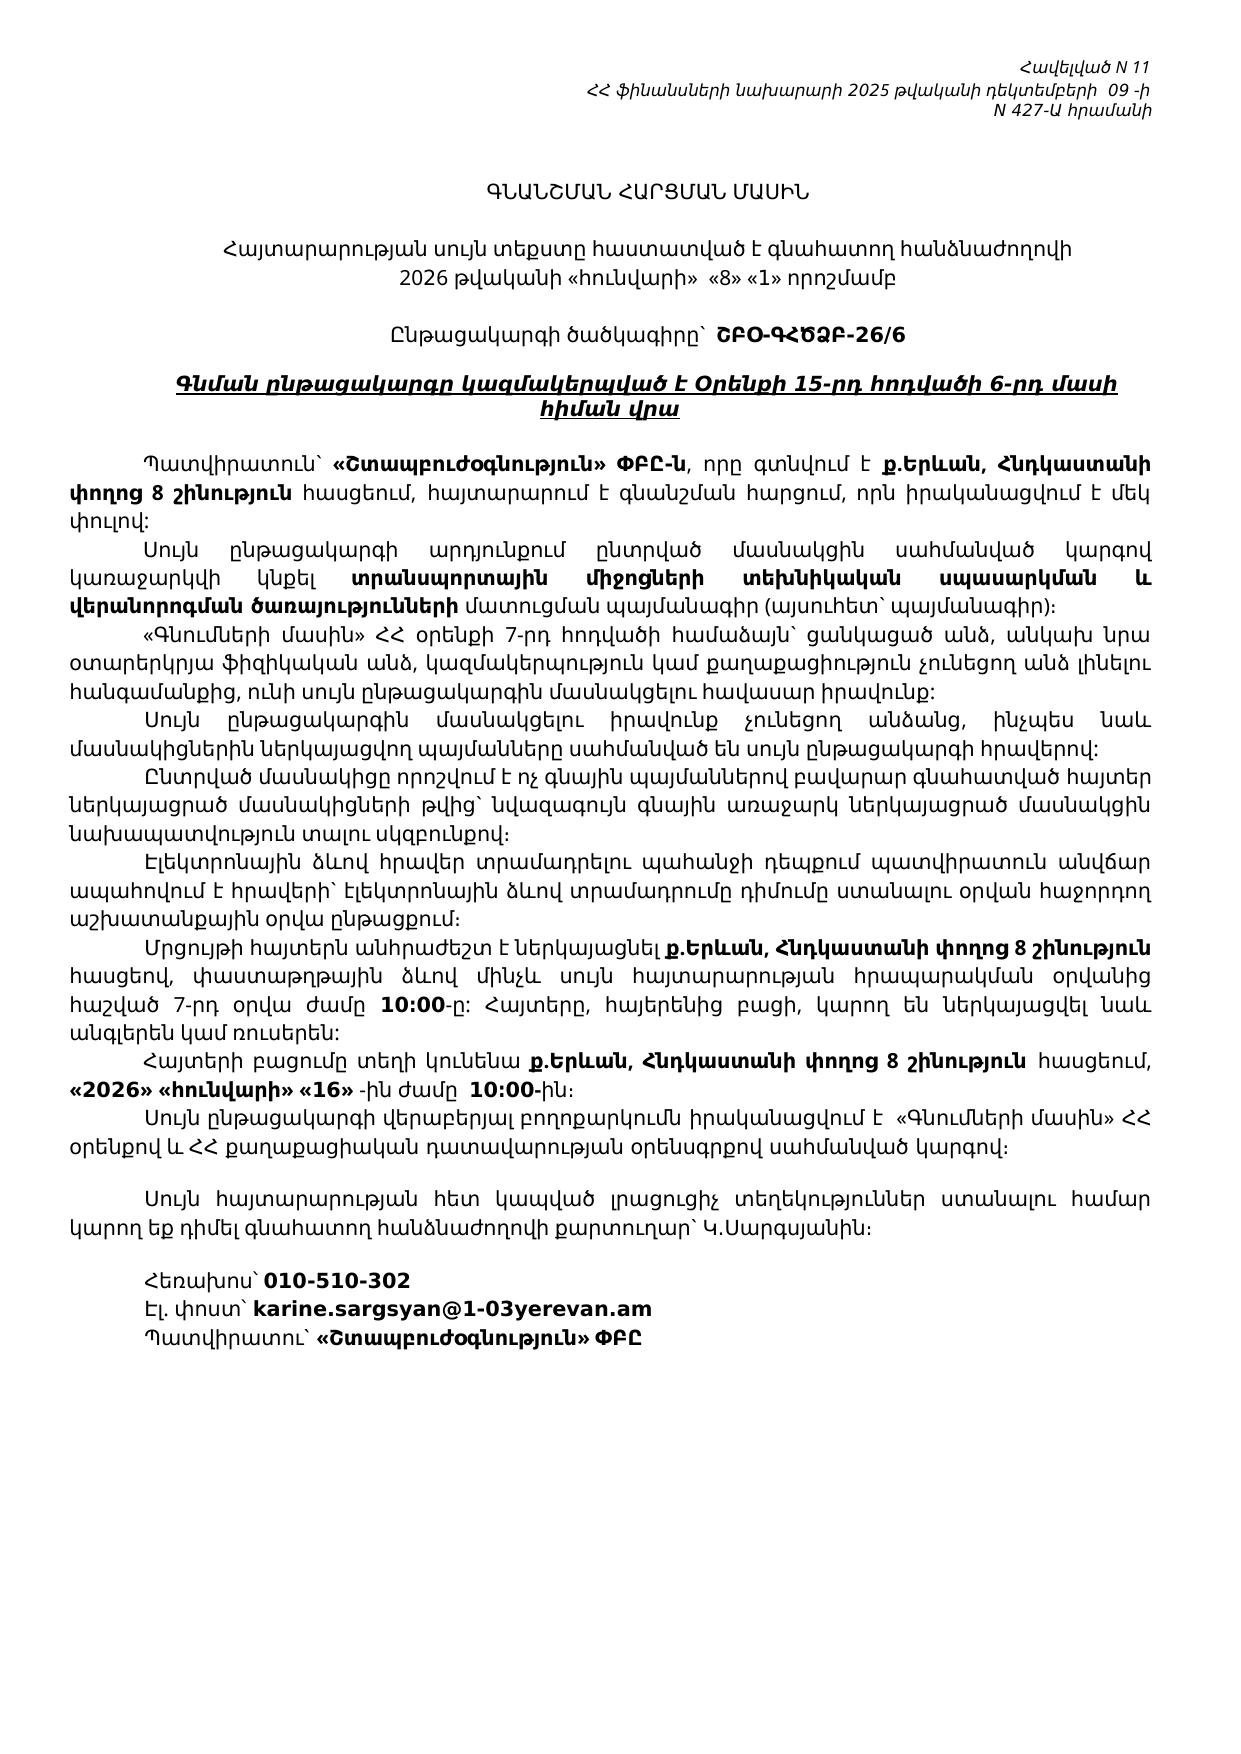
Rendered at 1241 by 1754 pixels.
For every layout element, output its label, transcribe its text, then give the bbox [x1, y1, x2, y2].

text Էլ. փոստ՝ karine.sargsyan@1-03yerevan.am [69, 1294, 1152, 1323]
text Գնման ընթացակարգը կազմակերպված է Օրենքի 15-րդ հոդվածի 6-րդ մասի հիման վրա [69, 372, 1152, 421]
text Պատվիրատու` «Շտապբուժօգնություն» ՓԲԸ [69, 1323, 1152, 1351]
text Սույն ընթացակարգին մասնակցելու իրավունք չունեցող անձանց, ինչպես նաև մասնակիցներին ներկայացվող պայմանները սահմանված են սույն ընթացակարգի հրավերով: [69, 705, 1152, 762]
text Ընտրված մասնակիցը որոշվում է ոչ գնային պայմաններով բավարար գնահատված հայտեր ներկայացրած մասնակիցների թվից` նվազագույն գնային առաջարկ ներկայացրած մասնակցին նախապատվություն տալու սկզբունքով։ [69, 762, 1152, 847]
text Պատվիրատուն` «Շտապբուժօգնություն» ՓԲԸ-ն, որը գտնվում է ք.Երևան, Հնդկաստանի փողոց 8 շինություն հասցեում, հայտարարում է գնանշման հարցում, որն իրականացվում է մեկ փուլով: [69, 449, 1152, 535]
text «Գնումների մասին» ՀՀ օրենքի 7-րդ հոդվածի համաձայն` ցանկացած անձ, անկախ նրա օտարերկրյա ֆիզիկական անձ, կազմակերպություն կամ քաղաքացիություն չունեցող անձ լինելու հանգամանքից, ունի սույն ընթացակարգին մասնակցելու հավասար իրավունք: [69, 620, 1152, 705]
text Սույն ընթացակարգի արդյունքում ընտրված մասնակցին սահմանված կարգով կառաջարկվի կնքել տրանսպորտային միջոցների տեխնիկական սպասարկման և վերանորոգման ծառայությունների մատուցման պայմանագիր (այսուհետ` պայմանագիր)։ [69, 535, 1152, 620]
text Հեռախոս՝ 010-510-302 [69, 1266, 1152, 1294]
text Ընթացակարգի ծածկագիրը` ՇԲՕ-ԳՀԾՁԲ-26/6 [69, 320, 1152, 348]
text Հավելված N 11 [69, 56, 1152, 78]
text Սույն ընթացակարգի վերաբերյալ բողոքարկումն իրականացվում է «Գնումների մասին» ՀՀ օրենքով և ՀՀ քաղաքացիական դատավարության օրենսգրքով սահմանված կարգով։ [69, 1103, 1152, 1160]
text Հայտերի բացումը տեղի կունենա ք.Երևան, Հնդկաստանի փողոց 8 շինություն հասցեում, «2026» «հունվարի» «16» -ին ժամը 10։00-ին։ [69, 1047, 1152, 1103]
text ԳՆԱՆՇՄԱՆ ՀԱՐՑՄԱՆ ՄԱՍԻՆ [69, 177, 1152, 206]
text N 427-Ա հրամանի [69, 101, 1152, 120]
text 2026 թվականի «հունվարի» «8» «1» որոշմամբ [69, 263, 1152, 291]
text Մրցույթի հայտերն անհրաժեշտ է ներկայացնել ք.Երևան, Հնդկաստանի փողոց 8 շինություն հասցեով, փաստաթղթային ձևով մինչև սույն հայտարարության հրապարակման օրվանից հաշված 7-րդ օրվա ժամը 10։00-ը: Հայտերը, հայերենից բացի, կարող են ներկայացվել նաև անգլերեն կամ ռուսերեն: [69, 933, 1152, 1047]
text Հայտարարության սույն տեքստը հաստատված է գնահատող հանձնաժողովի [69, 234, 1152, 263]
text Սույն հայտարարության հետ կապված լրացուցիչ տեղեկություններ ստանալու համար կարող եք դիմել գնահատող հանձնաժողովի քարտուղար` Կ․Սարգսյանին։ [69, 1184, 1152, 1241]
text Էլեկտրոնային ձևով հրավեր տրամադրելու պահանջի դեպքում պատվիրատուն անվճար ապահովում է հրավերի` էլեկտրոնային ձևով տրամադրումը դիմումը ստանալու օրվան հաջորդող աշխատանքային օրվա ընթացքում։ [69, 847, 1152, 933]
text ՀՀ ֆինանսների նախարարի 2025 թվականի դեկտեմբերի 09 -ի [69, 78, 1152, 101]
